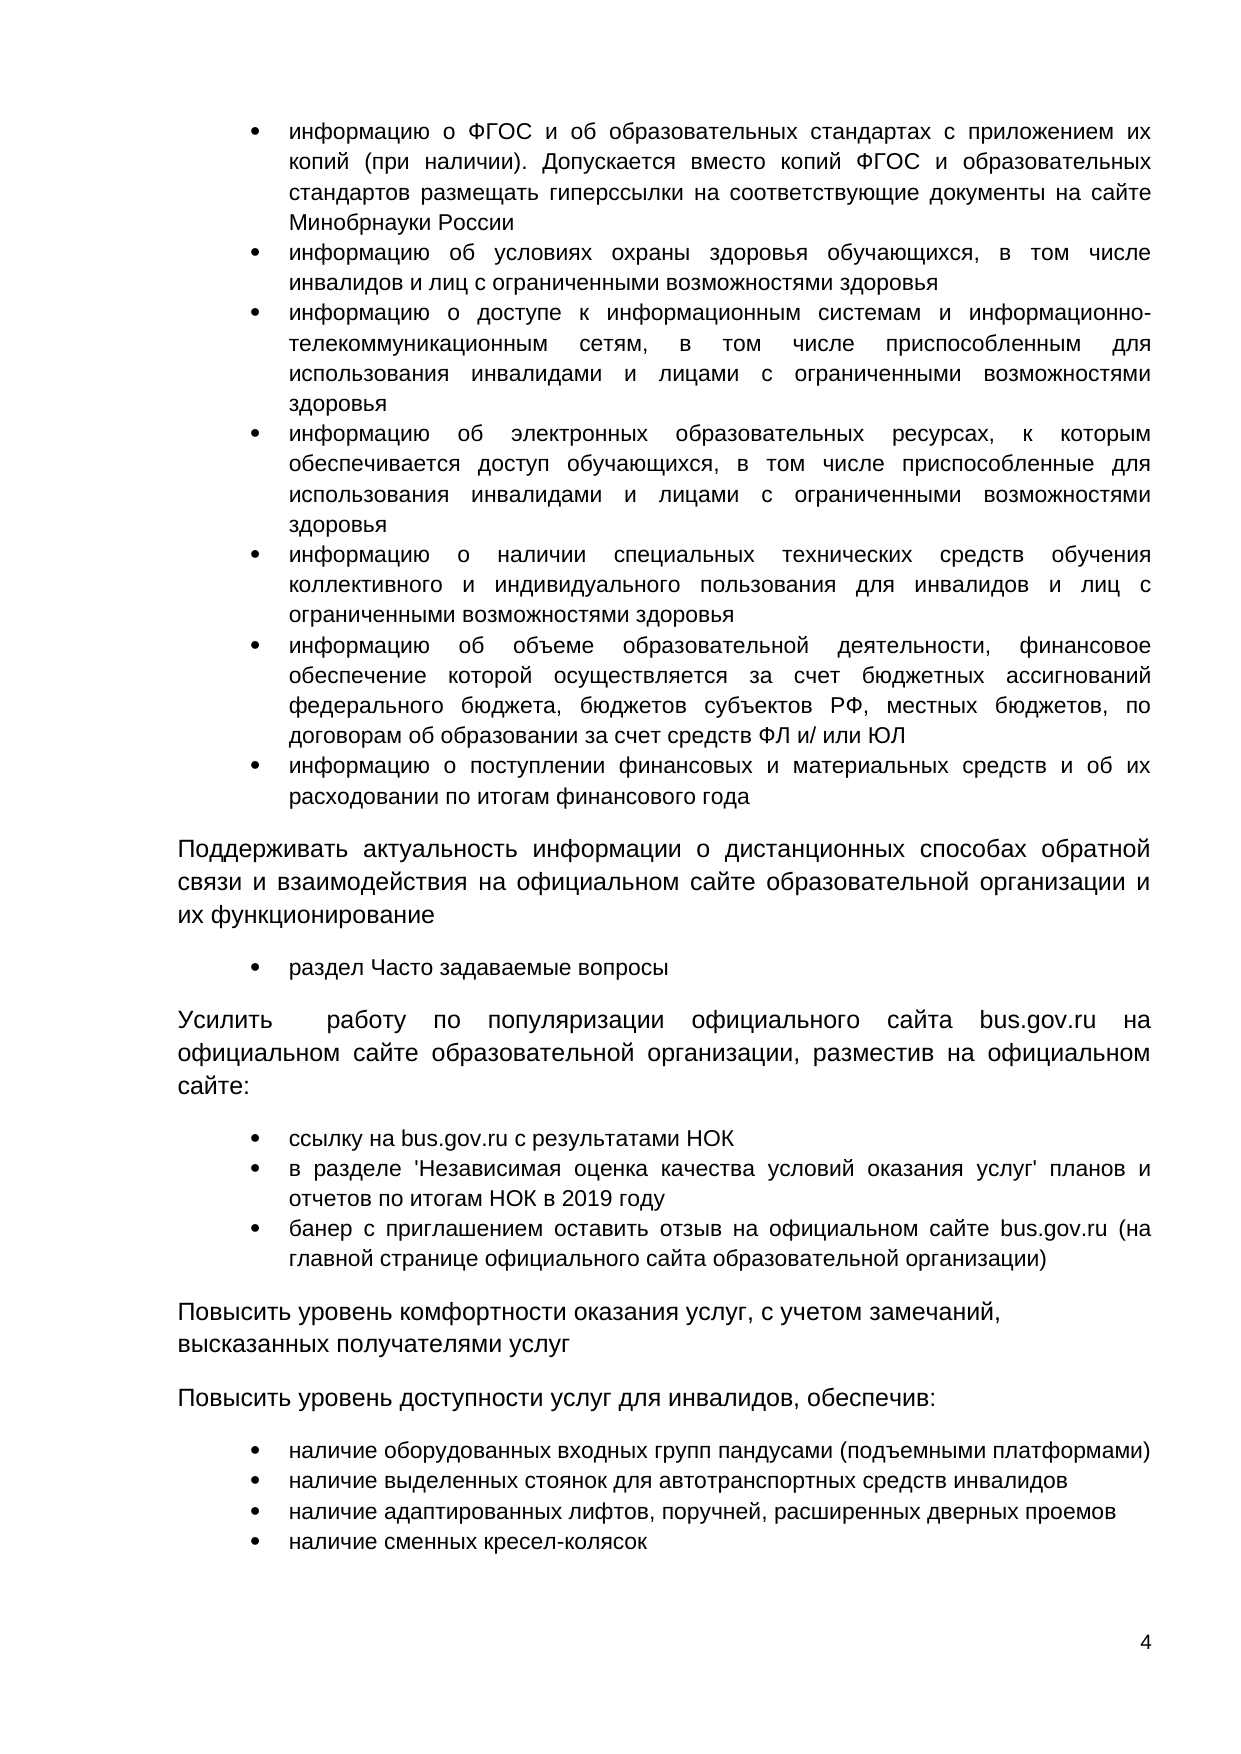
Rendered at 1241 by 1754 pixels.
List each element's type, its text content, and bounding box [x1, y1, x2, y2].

list наличие выделенных стоянок для автотранспортных средств инвалидов [251, 1467, 1152, 1494]
list ссылку на bus.gov.ru с результатами НОК [251, 1124, 1152, 1151]
list наличие сменных кресел-колясок [251, 1528, 1152, 1554]
list информацию об условиях охраны здоровья обучающихся, в том числе инвалидов и лиц с ограниченными возможностями здоровья [251, 239, 1152, 296]
list банер с приглашением оставить отзыв на официальном сайте bus.gov.ru (на главной странице официального сайта образовательной организации) [251, 1215, 1152, 1272]
list информацию о наличии специальных технических средств обучения коллективного и индивидуального пользования для инвалидов и лиц с ограниченными возможностями здоровья [251, 541, 1152, 628]
text Усилить работу по популяризации официального сайта bus.gov.ru на официальном сайте образовательной организации, разместив на официальном сайте: [177, 1005, 1152, 1099]
list информацию о поступлении финансовых и материальных средств и об их расходовании по итогам финансового года [251, 752, 1152, 809]
list наличие оборудованных входных групп пандусами (подъемными платформами) [251, 1437, 1152, 1463]
list в разделе 'Независимая оценка качества условий оказания услуг' планов и отчетов по итогам НОК в 2019 году [251, 1155, 1152, 1211]
list информацию о доступе к информационным системам и информационно-телекоммуникационным сетям, в том числе приспособленным для использования инвалидами и лицами с ограниченными возможностями здоровья [251, 299, 1152, 416]
list раздел Часто задаваемые вопросы [251, 954, 1152, 980]
list наличие адаптированных лифтов, поручней, расширенных дверных проемов [251, 1498, 1152, 1524]
text Повысить уровень доступности услуг для инвалидов, обеспечив: [177, 1383, 1152, 1412]
list информацию об объеме образовательной деятельности, финансовое обеспечение которой осуществляется за счет бюджетных ассигнований федерального бюджета, бюджетов субъектов РФ, местных бюджетов, по договорам об образовании за счет средств ФЛ и/ или ЮЛ [251, 632, 1152, 749]
list информацию о ФГОС и об образовательных стандартах с приложением их копий (при наличии). Допускается вместо копий ФГОС и образовательных стандартов размещать гиперссылки на соответствующие документы на сайте Минобрнауки России [251, 118, 1152, 235]
list информацию об электронных образовательных ресурсах, к которым обеспечивается доступ обучающихся, в том числе приспособленные для использования инвалидами и лицами с ограниченными возможностями здоровья [251, 420, 1152, 537]
text Повысить уровень комфортности оказания услуг, с учетом замечаний, высказанных получателями услуг [177, 1296, 1152, 1358]
text Поддерживать актуальность информации о дистанционных способах обратной связи и взаимодействия на официальном сайте образовательной организации и их функционирование [177, 834, 1152, 928]
